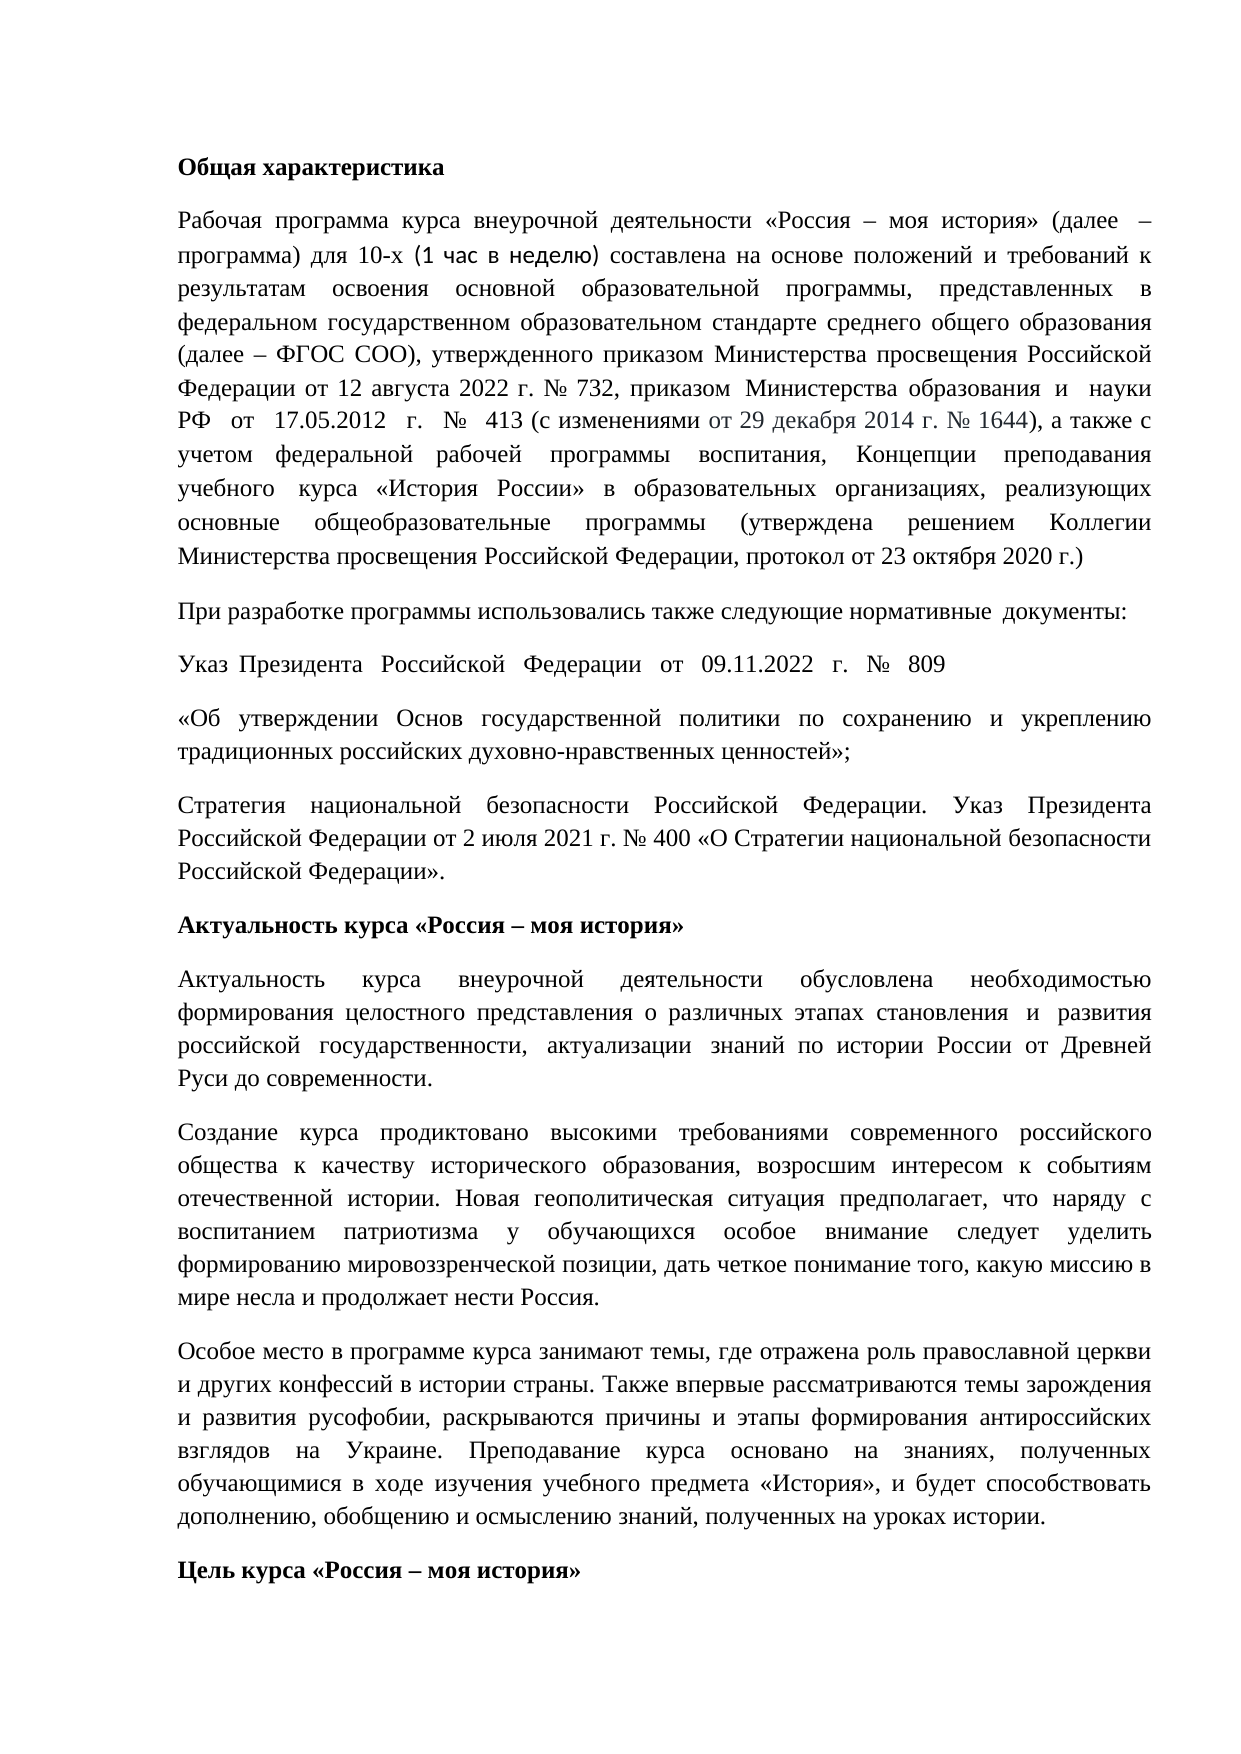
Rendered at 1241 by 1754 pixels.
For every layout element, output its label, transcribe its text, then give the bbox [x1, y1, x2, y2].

text Цель курса «Россия – моя история» [177, 1555, 1152, 1584]
text Общая характеристика [177, 152, 1152, 180]
text Рабочая программа курса внеурочной деятельности «Россия – моя история» (далее – программа) для 10-х (1 час в неделю) составлена на основе положений и требований к результатам освоения основной образовательной программы, представленных в федеральном государственном образовательном стандарте среднего общего образования (далее – ФГОС СОО), утвержденного приказом Министерства просвещения Российской Федерации от 12 августа 2022 г. № 732, приказом Министерства образования и науки РФ от 17.05.2012 г. № 413 (с изменениями от 29 декабря 2014 г. № 1644), а также с учетом федеральной рабочей программы воспитания, Концепции преподавания учебного курса «История России» в образовательных организациях, реализующих основные общеобразовательные программы (утверждена решением Коллегии Министерства просвещения Российской Федерации, протокол от 23 октября 2020 г.) [177, 206, 1152, 570]
text Актуальность курса внеурочной деятельности обусловлена необходимостью формирования целостного представления о различных этапах становления и развития российской государственности, актуализации знаний по истории России от Древней Руси до современности. [177, 964, 1152, 1092]
text Актуальность курса «Россия – моя история» [177, 910, 1152, 939]
text «Об утверждении Основ государственной политики по сохранению и укреплению традиционных российских духовно-нравственных ценностей»; [177, 703, 1152, 765]
text Создание курса продиктовано высокими требованиями современного российского общества к качеству исторического образования, возросшим интересом к событиям отечественной истории. Новая геополитическая ситуация предполагает, что наряду с воспитанием патриотизма у обучающихся особое внимание следует уделить формированию мировоззренческой позиции, дать четкое понимание того, какую миссию в мире несла и продолжает нести Россия. [177, 1117, 1152, 1311]
text Стратегия национальной безопасности Российской Федерации. Указ Президента Российской Федерации от 2 июля 2021 г. № 400 «О Стратегии национальной безопасности Российской Федерации». [177, 790, 1152, 885]
text При разработке программы использовались также следующие нормативные документы: [177, 596, 1152, 624]
text Указ Президента Российской Федерации от 09.11.2022 г. № 809 [177, 649, 1152, 678]
text Особое место в программе курса занимают темы, где отражена роль православной церкви и других конфессий в истории страны. Также впервые рассматриваются темы зарождения и развития русофобии, раскрываются причины и этапы формирования антироссийских взглядов на Украине. Преподавание курса основано на знаниях, полученных обучающимися в ходе изучения учебного предмета «История», и будет способствовать дополнению, обобщению и осмыслению знаний, полученных на уроках истории. [177, 1336, 1152, 1530]
